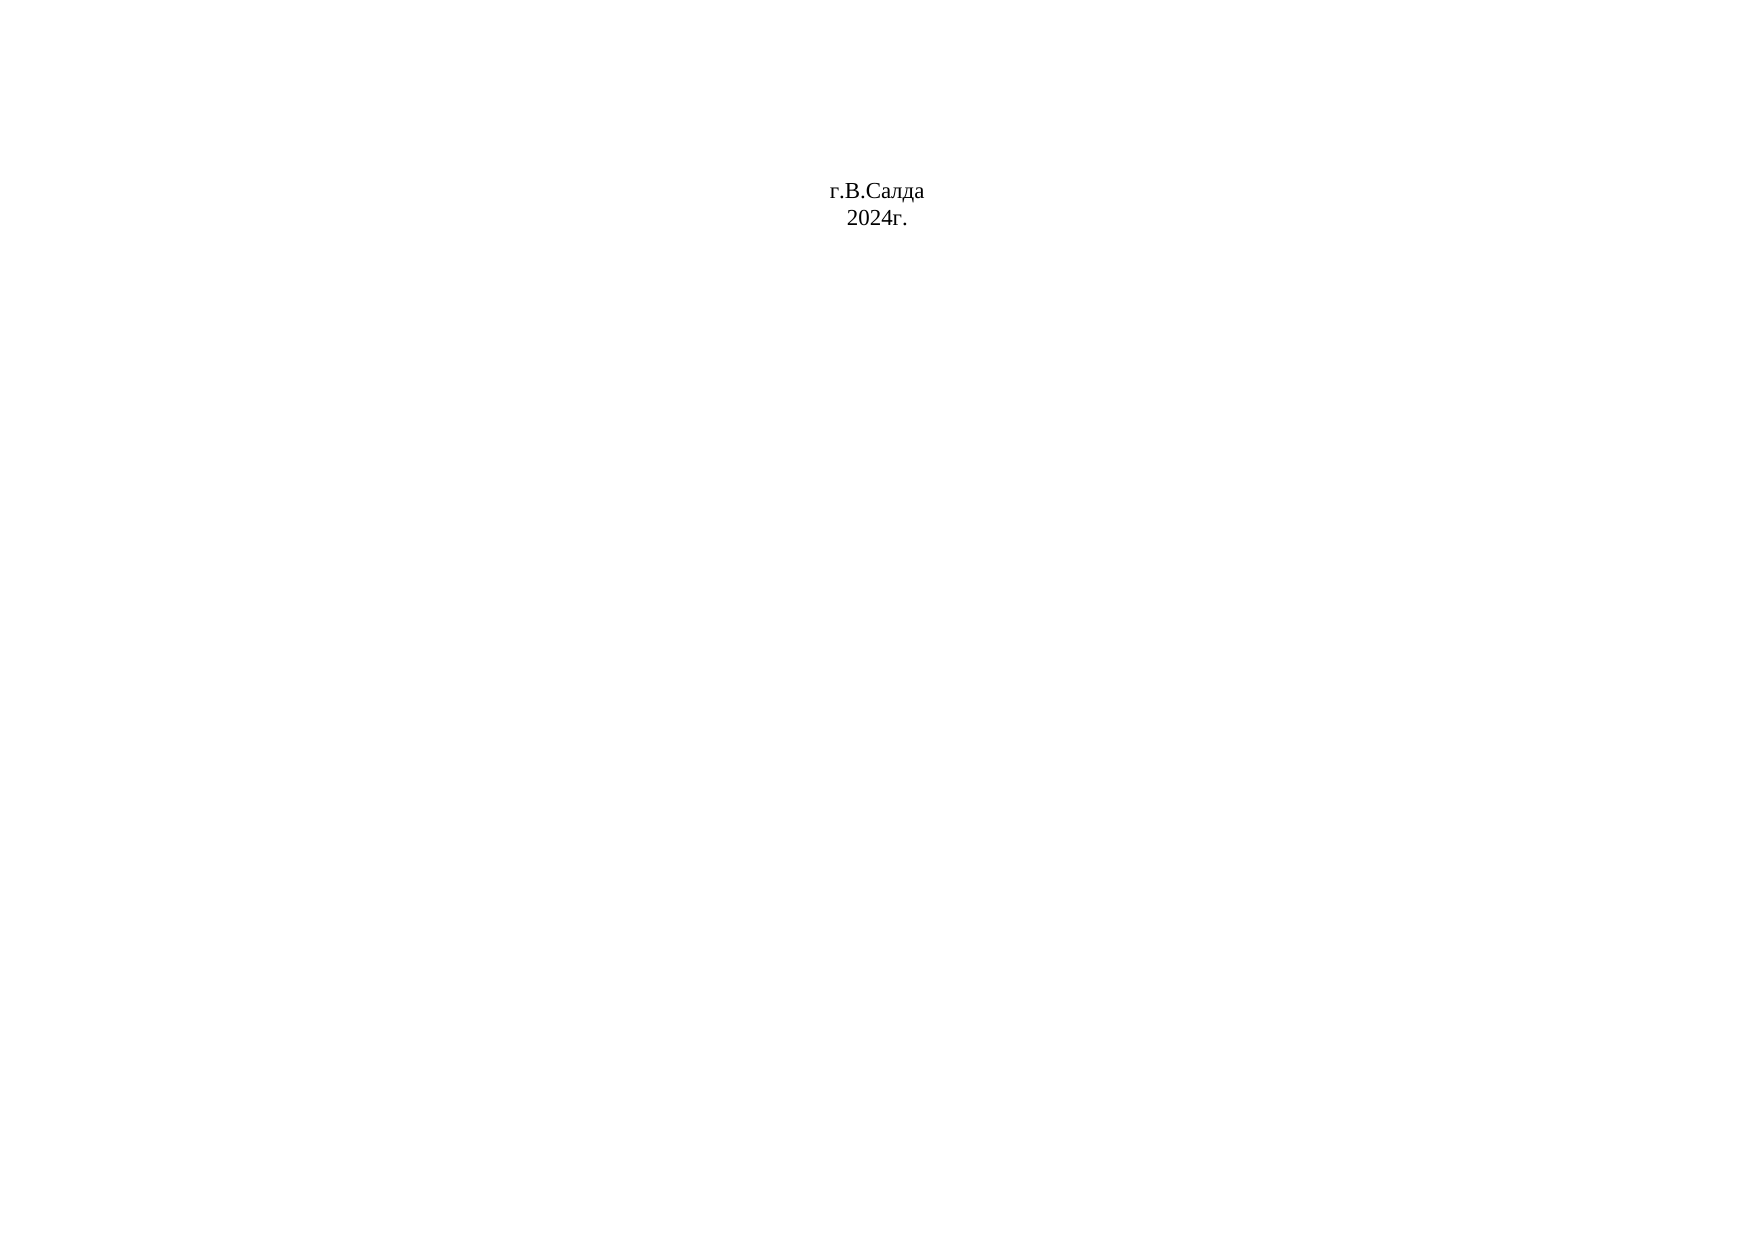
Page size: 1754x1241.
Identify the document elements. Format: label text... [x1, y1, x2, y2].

text 2024г. [118, 203, 1636, 230]
text г.В.Салда [118, 177, 1636, 203]
